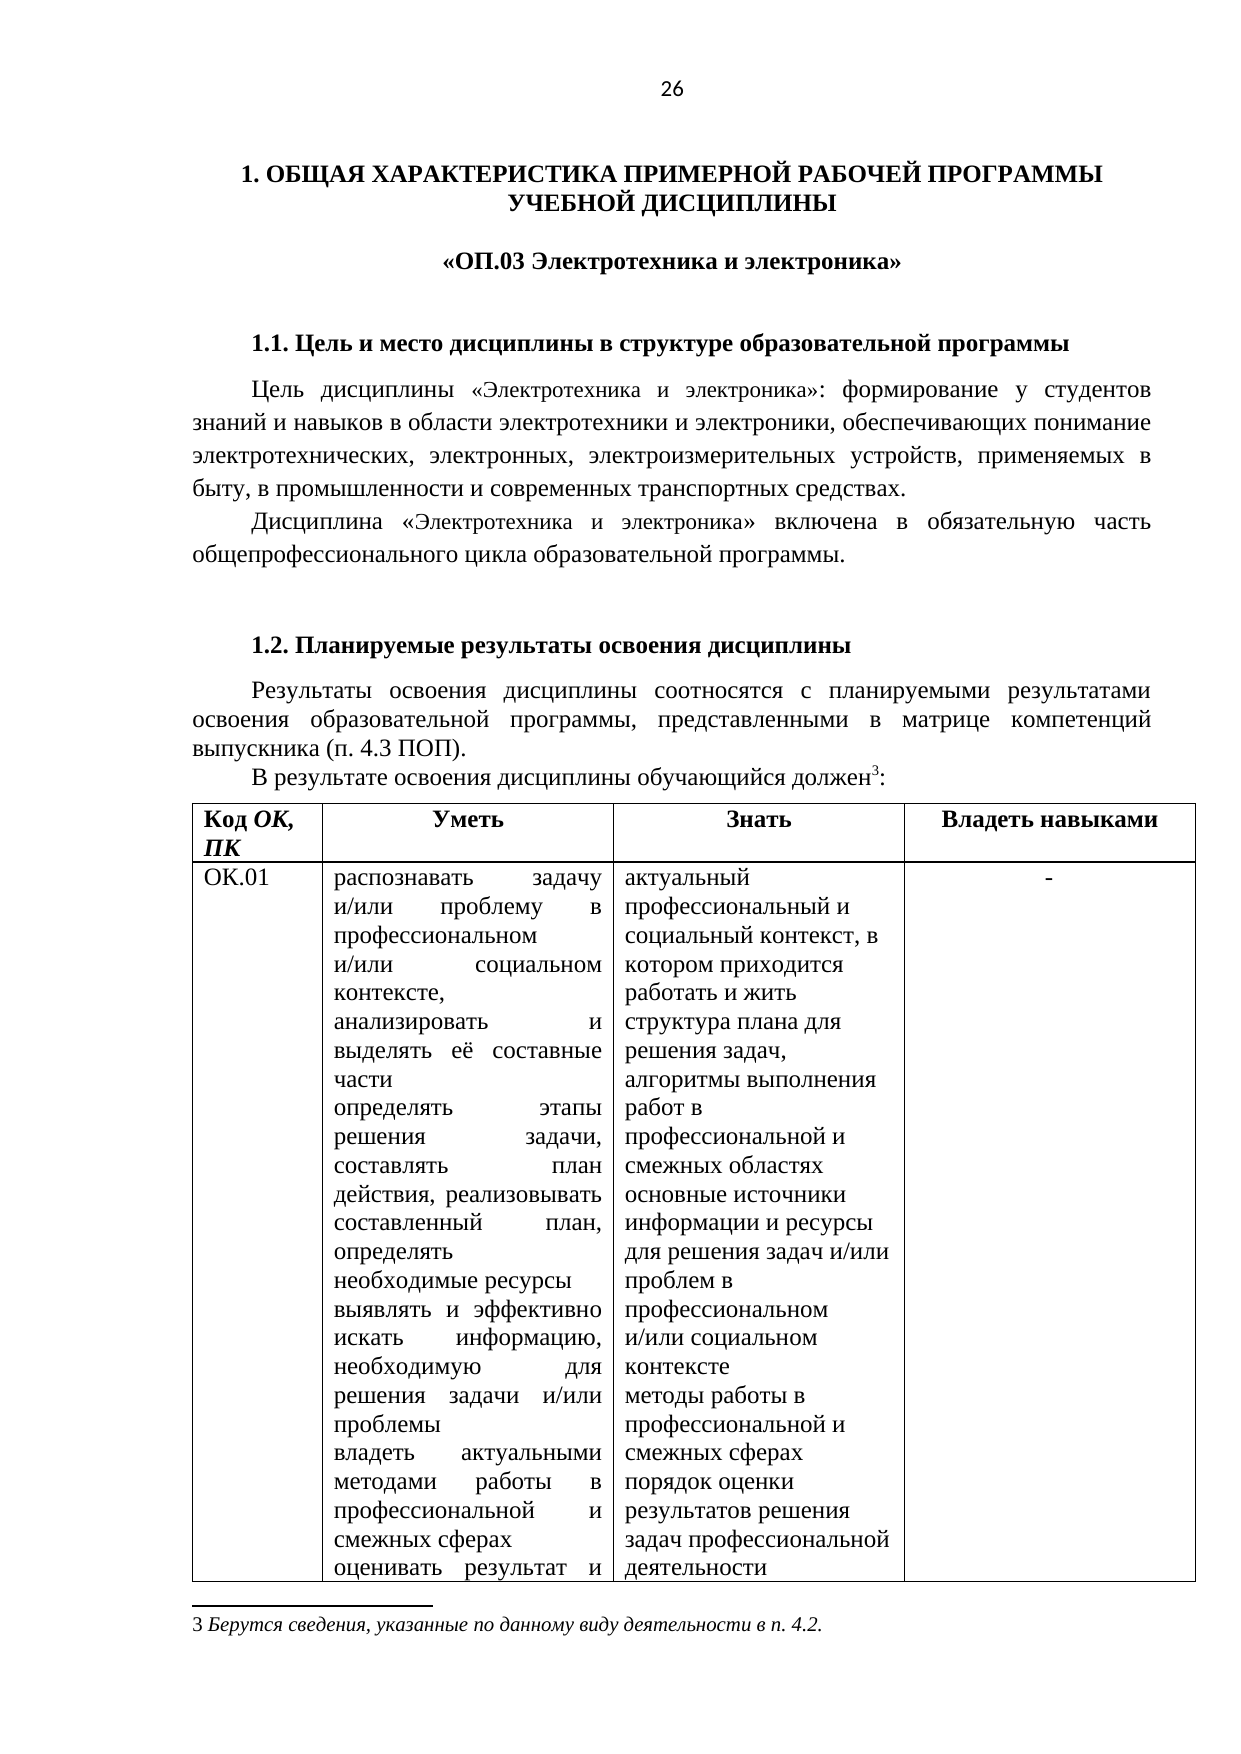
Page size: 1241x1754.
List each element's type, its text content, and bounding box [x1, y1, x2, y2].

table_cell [614, 863, 904, 1581]
table_header Код ОК, ПК [193, 804, 322, 861]
text Цель дисциплины «Электротехника и электроника»: формирование у студентов знаний и навыков в области электротехники и электроники, обеспечивающих понимание электротехнических, электронных, электроизмерительных устройств, применяемых в быту, в промышленности и современных транспортных средствах. [192, 374, 1152, 502]
table_header Уметь [323, 804, 613, 861]
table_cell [323, 863, 613, 1581]
text 1.1. Цель и место дисциплины в структуре образовательной программы [192, 328, 1152, 357]
text 1. Общая характеристика ПРИМЕРНОЙ РАБОЧЕЙ ПРОГРАММЫ УЧЕБНОЙ ДИСЦИПЛИНЫ [192, 159, 1152, 217]
text 1.2. Планируемые результаты освоения дисциплины [192, 630, 1152, 659]
text В результате освоения дисциплины обучающийся должен: [192, 762, 1152, 790]
table_header Знать [614, 804, 904, 861]
text «ОП.03 Электротехника и электроника» [192, 246, 1152, 274]
table_cell - [905, 863, 1195, 1581]
text Дисциплина «Электротехника и электроника» включена в обязательную часть общепрофессионального цикла образовательной программы. [192, 506, 1152, 568]
text Результаты освоения дисциплины соотносятся с планируемыми результатами освоения образовательной программы, представленными в матрице компетенций выпускника (п. 4.3 ПОП). [192, 675, 1152, 762]
table_cell ОК.01 [193, 863, 322, 1581]
table_header Владеть навыками [905, 804, 1195, 861]
